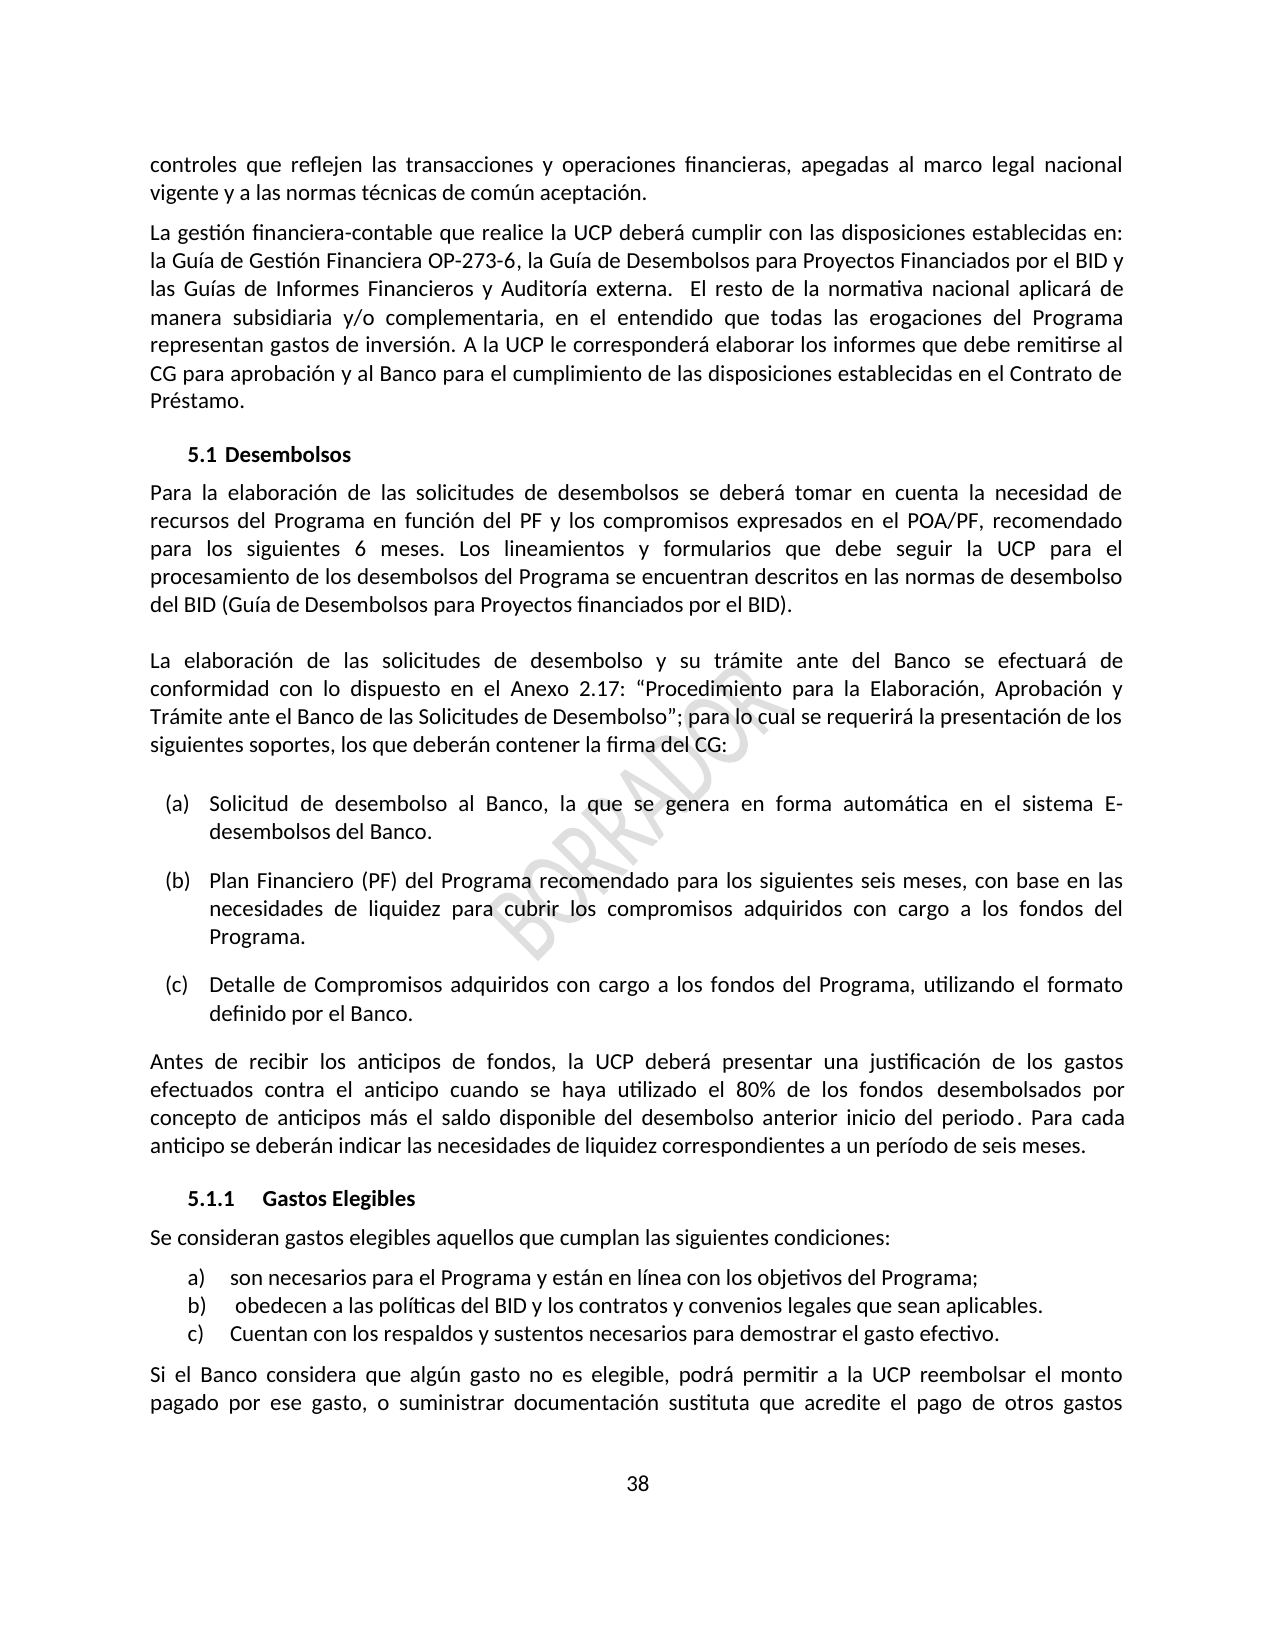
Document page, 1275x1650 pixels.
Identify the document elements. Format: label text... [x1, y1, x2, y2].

text La gestión financiera-contable que realice la UCP deberá cumplir con las disposiciones establecidas en: la Guía de Gestión Financiera OP-273-6, la Guía de Desembolsos para Proyectos Financiados por el BID y las Guías de Informes Financieros y Auditoría externa. El resto de la normativa nacional aplicará de manera subsidiaria y/o complementaria, en el entendido que todas las erogaciones del Programa representan gastos de inversión. A la UCP le corresponderá elaborar los informes que debe remitirse al CG para aprobación y al Banco para el cumplimiento de las disposiciones establecidas en el Contrato de Préstamo. [150, 218, 1125, 415]
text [150, 1360, 1125, 1416]
list Cuentan con los respaldos y sustentos necesarios para demostrar el gasto efectivo. [187, 1319, 1125, 1348]
subtitle Desembolsos [187, 440, 1125, 468]
text Se consideran gastos elegibles aquellos que cumplan las siguientes condiciones: [150, 1223, 1125, 1251]
text La elaboración de las solicitudes de desembolso y su trámite ante del Banco se efectuará de conformidad con lo dispuesto en el Anexo 2.17: “Procedimiento para la Elaboración, Aprobación y Trámite ante el Banco de las Solicitudes de Desembolso”; para lo cual se requerirá la presentación de los siguientes soportes, los que deberán contener la firma del CG: [150, 646, 1125, 758]
list Plan Financiero (PF) del Programa recomendado para los siguientes seis meses, con base en las necesidades de liquidez para cubrir los compromisos adquiridos con cargo a los fondos del Programa. [165, 866, 1125, 950]
list Detalle de Compromisos adquiridos con cargo a los fondos del Programa, utilizando el formato definido por el Banco. [165, 971, 1125, 1027]
text Para la elaboración de las solicitudes de desembolsos se deberá tomar en cuenta la necesidad de recursos del Programa en función del PF y los compromisos expresados en el POA/PF, recomendado para los siguientes 6 meses. Los lineamientos y formularios que debe seguir la UCP para el procesamiento de los desembolsos del Programa se encuentran descritos en las normas de desembolso del BID (Guía de Desembolsos para Proyectos financiados por el BID). [150, 478, 1125, 618]
subtitle Gastos Elegibles [187, 1184, 1125, 1213]
text Antes de recibir los anticipos de fondos, la UCP deberá presentar una justificación de los gastos efectuados contra el anticipo cuando se haya utilizado el 80% de los fondos desembolsados por concepto de anticipos más el saldo disponible del desembolso anterior inicio del periodo. Para cada anticipo se deberán indicar las necesidades de liquidez correspondientes a un período de seis meses. [150, 1047, 1125, 1159]
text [150, 150, 1125, 206]
list obedecen a las políticas del BID y los contratos y convenios legales que sean aplicables. [187, 1292, 1125, 1319]
list Solicitud de desembolso al Banco, la que se genera en forma automática en el sistema E-desembolsos del Banco. [165, 789, 1125, 845]
list son necesarios para el Programa y están en línea con los objetivos del Programa; [187, 1263, 1125, 1292]
